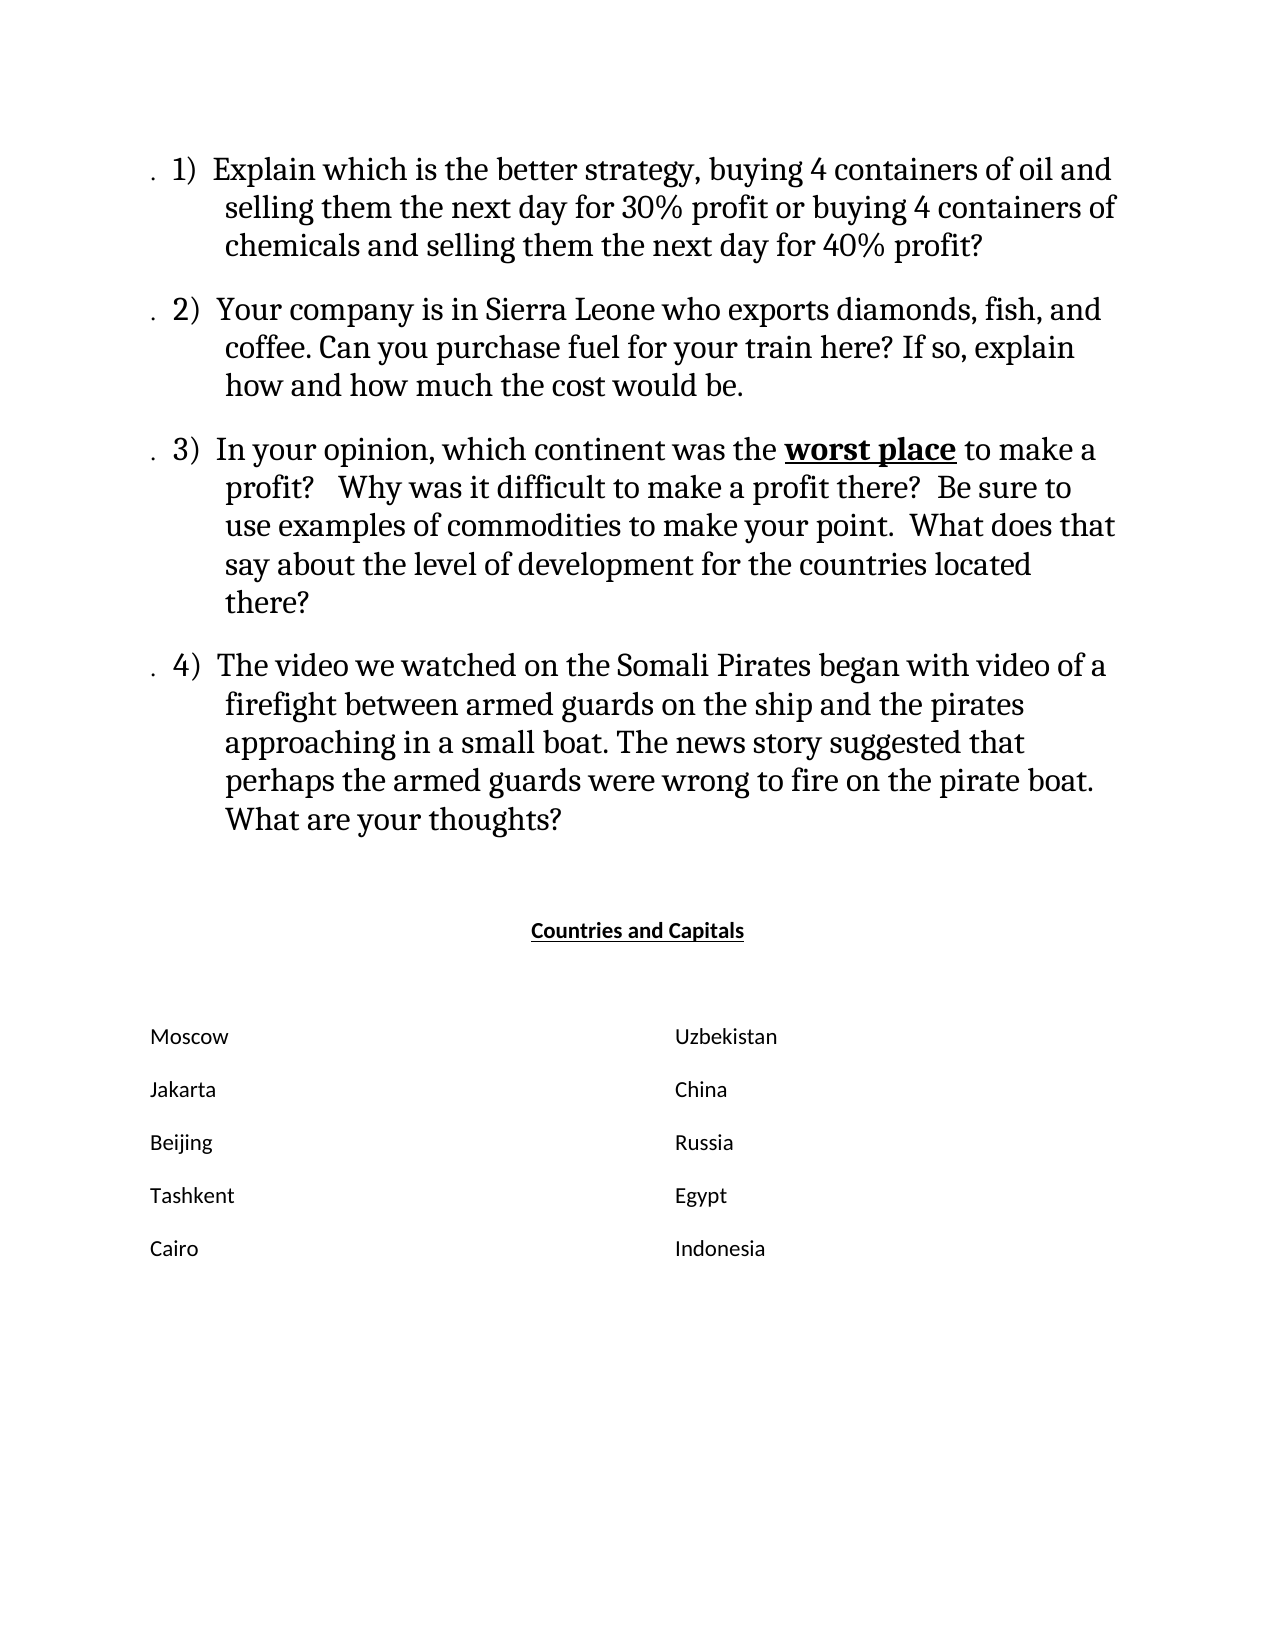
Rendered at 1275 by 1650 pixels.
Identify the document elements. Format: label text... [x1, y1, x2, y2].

text Moscow Uzbekistan [150, 1022, 1125, 1050]
text Beijing Russia [150, 1128, 1125, 1156]
list 3) In your opinion, which continent was the worst place to make a profit? Why was it difficult to make a profit there? Be sure to use examples of commodities to make your point. What does that say about the level of development for the countries located there? [150, 430, 1125, 622]
text Jakarta China [150, 1075, 1125, 1103]
list 4) The video we watched on the Somali Pirates began with video of a firefight between armed guards on the ship and the pirates approaching in a small boat. The news story suggested that perhaps the armed guards were wrong to fire on the pirate boat. What are your thoughts? [150, 647, 1125, 838]
text Countries and Capitals [150, 916, 1125, 944]
list 2) Your company is in Sierra Leone who exports diamonds, fish, and coffee. Can you purchase fuel for your train here? If so, explain how and how much the cost would be. [150, 290, 1125, 405]
list 1) Explain which is the better strategy, buying 4 containers of oil and selling them the next day for 30% profit or buying 4 containers of chemicals and selling them the next day for 40% profit? [150, 150, 1125, 265]
text Tashkent Egypt [150, 1181, 1125, 1209]
text Cairo Indonesia [150, 1234, 1125, 1262]
